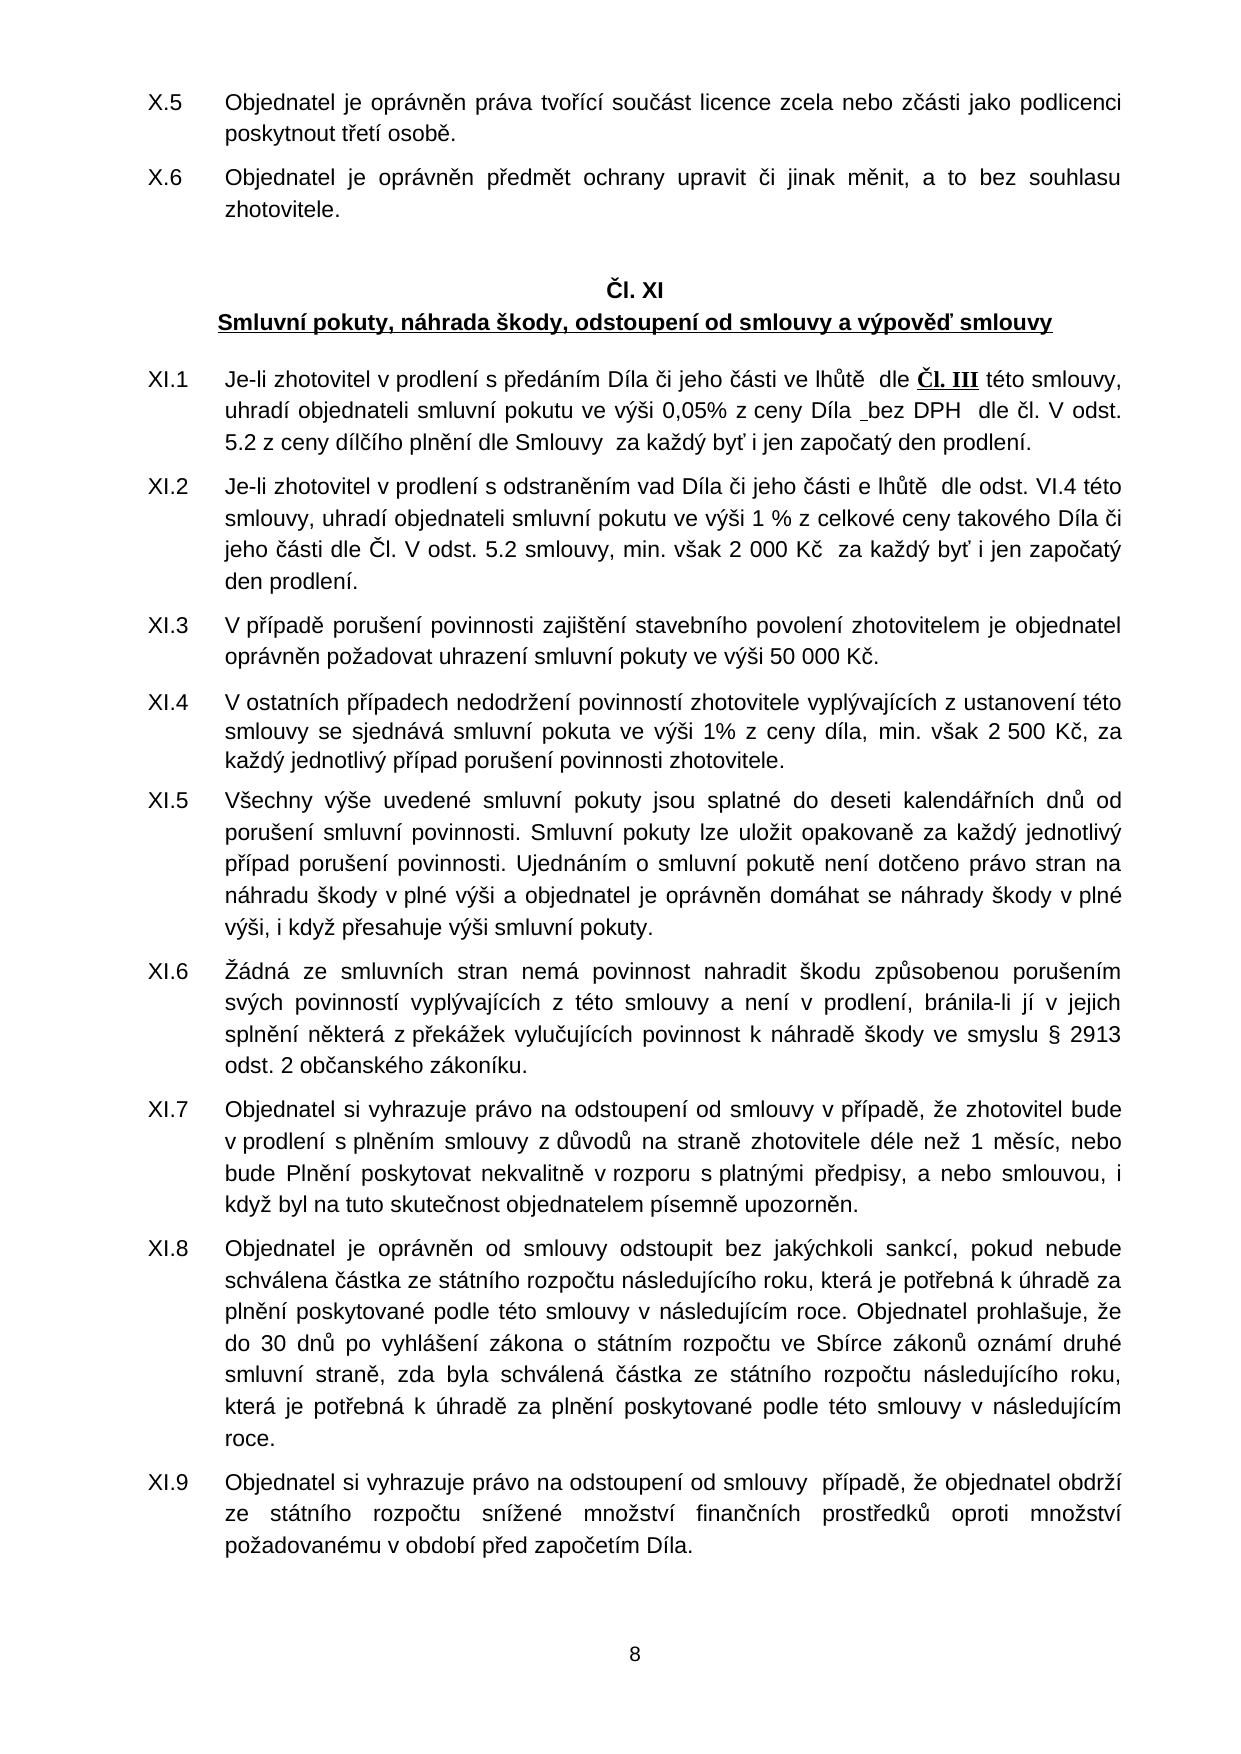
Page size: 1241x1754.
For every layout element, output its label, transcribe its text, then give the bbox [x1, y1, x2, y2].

list Objednatel je oprávněn od smlouvy odstoupit bez jakýchkoli sankcí, pokud nebude schválena částka ze státního rozpočtu následujícího roku, která je potřebná k úhradě za plnění poskytované podle této smlouvy v následujícím roce. Objednatel prohlašuje, že do 30 dnů po vyhlášení zákona o státním rozpočtu ve Sbírce zákonů oznámí druhé smluvní straně, zda byla schválená částka ze státního rozpočtu následujícího roku, která je potřebná k úhradě za plnění poskytované podle této smlouvy v následujícím roce. [148, 1235, 1122, 1451]
list V případě porušení povinnosti zajištění stavebního povolení zhotovitelem je objednatel oprávněn požadovat uhrazení smluvní pokuty ve výši 50 000 Kč. [148, 612, 1122, 669]
list Objednatel je oprávněn práva tvořící součást licence zcela nebo zčásti jako podlicenci poskytnout třetí osobě. [148, 89, 1122, 147]
list Objednatel si vyhrazuje právo na odstoupení od smlouvy v případě, že zhotovitel bude v prodlení s plněním smlouvy z důvodů na straně zhotovitele déle než 1 měsíc, nebo bude Plnění poskytovat nekvalitně v rozporu s platnými předpisy, a nebo smlouvou, i když byl na tuto skutečnost objednatelem písemně upozorněn. [148, 1096, 1122, 1217]
text Smluvní pokuty, náhrada škody, odstoupení od smlouvy a výpověď smlouvy [148, 277, 1122, 335]
list Žádná ze smluvních stran nemá povinnost nahradit škodu způsobenou porušením svých povinností vyplývajících z této smlouvy a není v prodlení, bránila-li jí v jejich splnění některá z překážek vylučujících povinnost k náhradě škody ve smyslu § 2913 odst. 2 občanského zákoníku. [148, 958, 1122, 1079]
list Objednatel si vyhrazuje právo na odstoupení od smlouvy případě, že objednatel obdrží ze státního rozpočtu snížené množství finančních prostředků oproti množství požadovanému v období před započetím Díla. [148, 1468, 1122, 1558]
list Všechny výše uvedené smluvní pokuty jsou splatné do deseti kalendářních dnů od porušení smluvní povinnosti. Smluvní pokuty lze uložit opakovaně za každý jednotlivý případ porušení povinnosti. Ujednáním o smluvní pokutě není dotčeno právo stran na náhradu škody v plné výši a objednatel je oprávněn domáhat se náhrady škody v plné výši, i když přesahuje výši smluvní pokuty. [148, 787, 1122, 940]
list Je-li zhotovitel v prodlení s odstraněním vad Díla či jeho části i jeho části . ně možná, vhodné upravit dle ceny o dílo, např. 0,05 ve lhůtě dle odst. 6.4 této smlouvy, uhradí objednateli smluvní pokutu ve výši 1 % z celkové ceny takového Díla či jeho části dle Čl. V odst. 5.2 smlouvy, min. však 2 000 Kč za každý byť i jen započatý den prodlení. [148, 473, 1122, 594]
list V ostatních případech nedodržení povinností zhotovitele vyplývajících z ustanovení této smlouvy se sjednává smluvní pokuta ve výši 1% z ceny díla, min. však 2 500 Kč, za každý jednotlivý případ porušení povinnosti zhotovitele. [148, 687, 1122, 775]
list Je-li zhotovitel v prodlení s předáním Díla či jeho části ve lhůtě dle čl. III této smlouvy, uhradí objednateli smluvní pokutu ve výši 0,05% z ceny Díla bez DPH dle čl. V odst. 5.2 z ceny dílčího plnění dle Smlouvy za každý byť i jen započatý den prodlení. [148, 366, 1122, 455]
list Objednatel je oprávněn předmět ochrany upravit či jinak měnit, a to bez souhlasu zhotovitele. [148, 164, 1122, 222]
